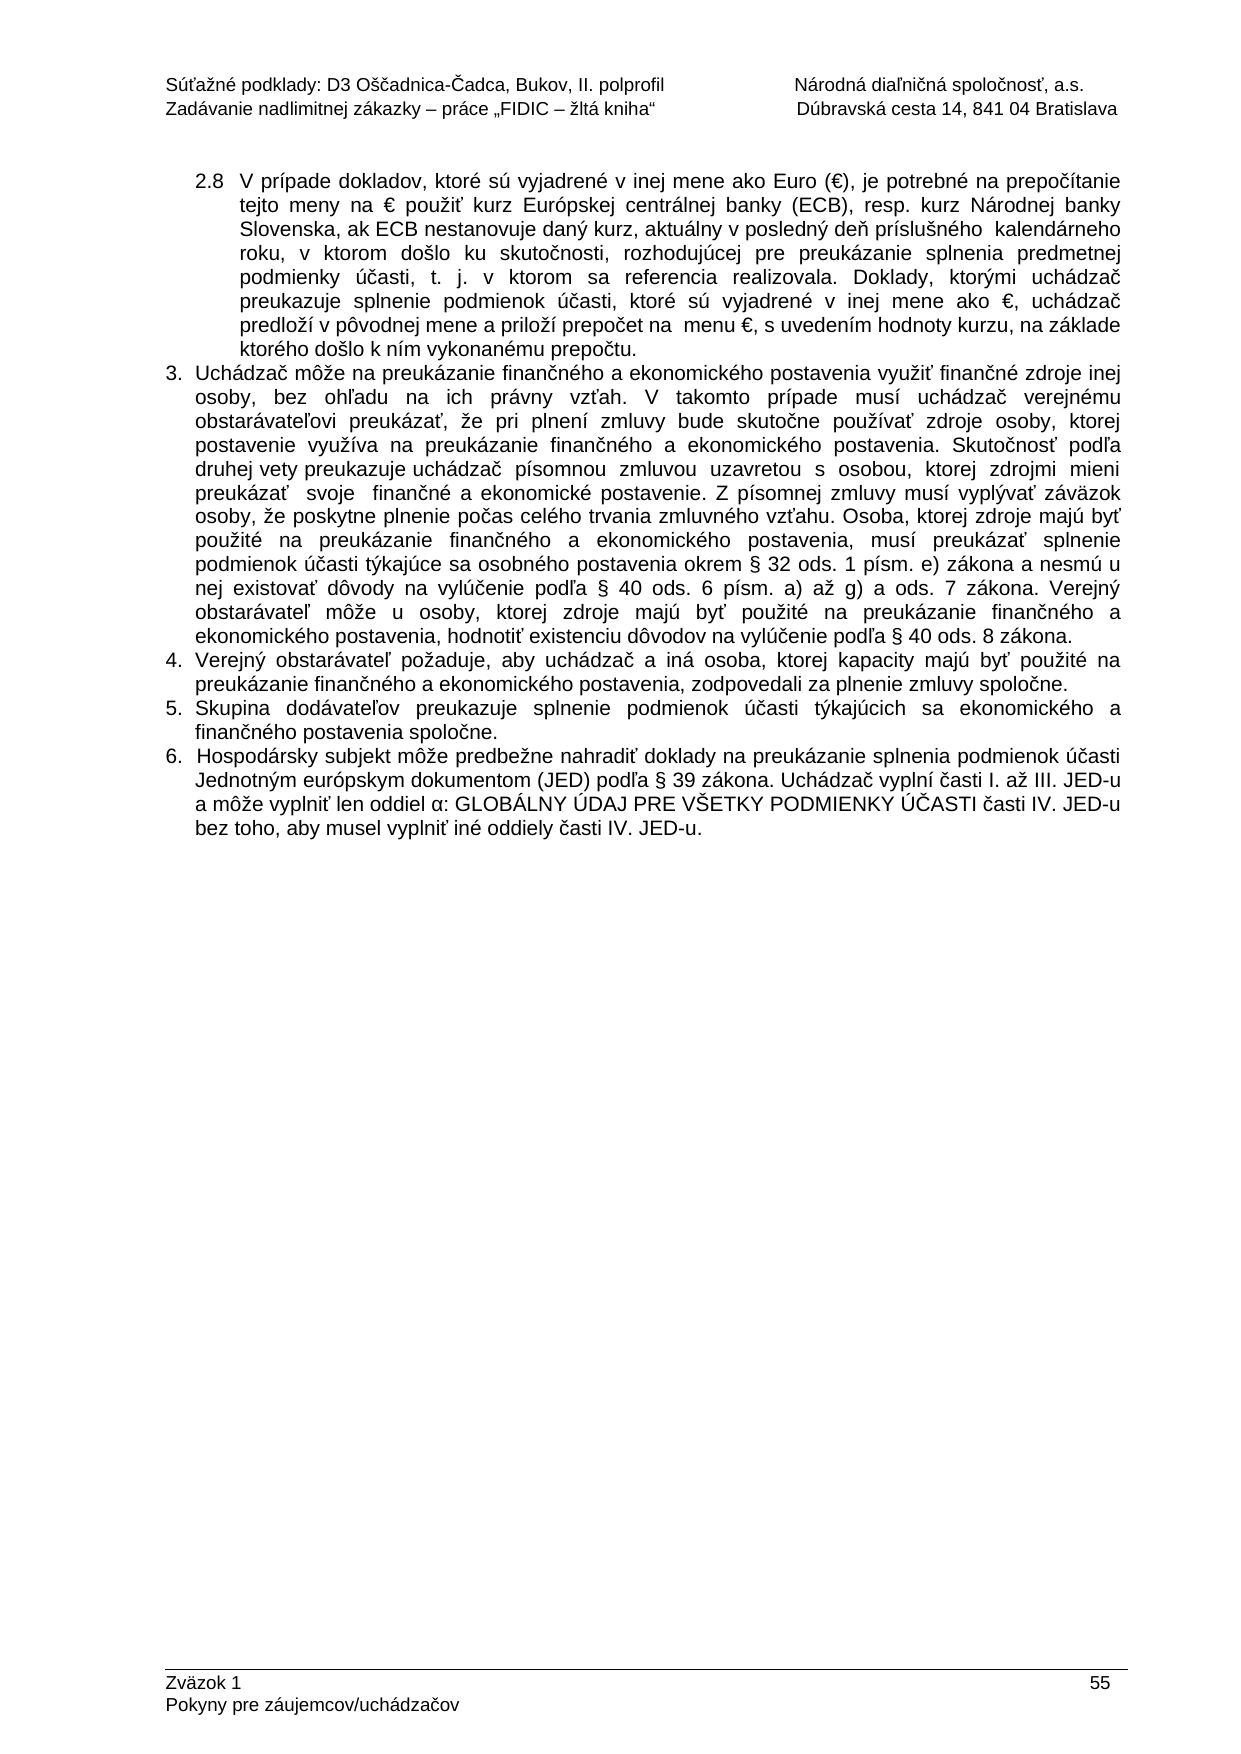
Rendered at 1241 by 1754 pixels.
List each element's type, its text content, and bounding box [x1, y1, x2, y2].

text 2.8 V prípade dokladov, ktoré sú vyjadrené v inej mene ako Euro (€), je potrebné na prepočítanie tejto meny na € použiť kurz Európskej centrálnej banky (ECB), resp. kurz Národnej banky Slovenska, ak ECB nestanovuje daný kurz, aktuálny v posledný deň príslušného kalendárneho roku, v ktorom došlo ku skutočnosti, rozhodujúcej pre preukázanie splnenia predmetnej podmienky účasti, t. j. v ktorom sa referencia realizovala. Doklady, ktorými uchádzač preukazuje splnenie podmienok účasti, ktoré sú vyjadrené v inej mene ako €, uchádzač predloží v pôvodnej mene a priloží prepočet na menu €, s uvedením hodnoty kurzu, na základe ktorého došlo k ním vykonanému prepočtu. [195, 169, 1122, 361]
text 5. Skupina dodávateľov preukazuje splnenie podmienok účasti týkajúcich sa ekonomického a finančného postavenia spoločne. [165, 696, 1122, 744]
text 3. Uchádzač môže na preukázanie finančného a ekonomického postavenia využiť finančné zdroje inej osoby, bez ohľadu na ich právny vzťah. V takomto prípade musí uchádzač verejnému obstarávateľovi preukázať, že pri plnení zmluvy bude skutočne používať zdroje osoby, ktorej postavenie využíva na preukázanie finančného a ekonomického postavenia. Skutočnosť podľa druhej vety preukazuje uchádzač písomnou zmluvou uzavretou s osobou, ktorej zdrojmi mieni preukázať svoje finančné a ekonomické postavenie. Z písomnej zmluvy musí vyplývať záväzok osoby, že poskytne plnenie počas celého trvania zmluvného vzťahu. Osoba, ktorej zdroje majú byť použité na preukázanie finančného a ekonomického postavenia, musí preukázať splnenie podmienok účasti týkajúce sa osobného postavenia okrem § 32 ods. 1 písm. e) zákona a nesmú u nej existovať dôvody na vylúčenie podľa § 40 ods. 6 písm. a) až g) a ods. 7 zákona. Verejný obstarávateľ môže u osoby, ktorej zdroje majú byť použité na preukázanie finančného a ekonomického postavenia, hodnotiť existenciu dôvodov na vylúčenie podľa § 40 ods. 8 zákona. [165, 361, 1122, 648]
text 4. Verejný obstarávateľ požaduje, aby uchádzač a iná osoba, ktorej kapacity majú byť použité na preukázanie finančného a ekonomického postavenia, zodpovedali za plnenie zmluvy spoločne. [165, 648, 1122, 696]
text 6. Hospodársky subjekt môže predbežne nahradiť doklady na preukázanie splnenia podmienok účasti Jednotným európskym dokumentom (JED) podľa § 39 zákona. Uchádzač vyplní časti I. až III. JED-u a môže vyplniť len oddiel α: GLOBÁLNY ÚDAJ PRE VŠETKY PODMIENKY ÚČASTI časti IV. JED-u bez toho, aby musel vyplniť iné oddiely časti IV. JED-u. [165, 744, 1122, 840]
